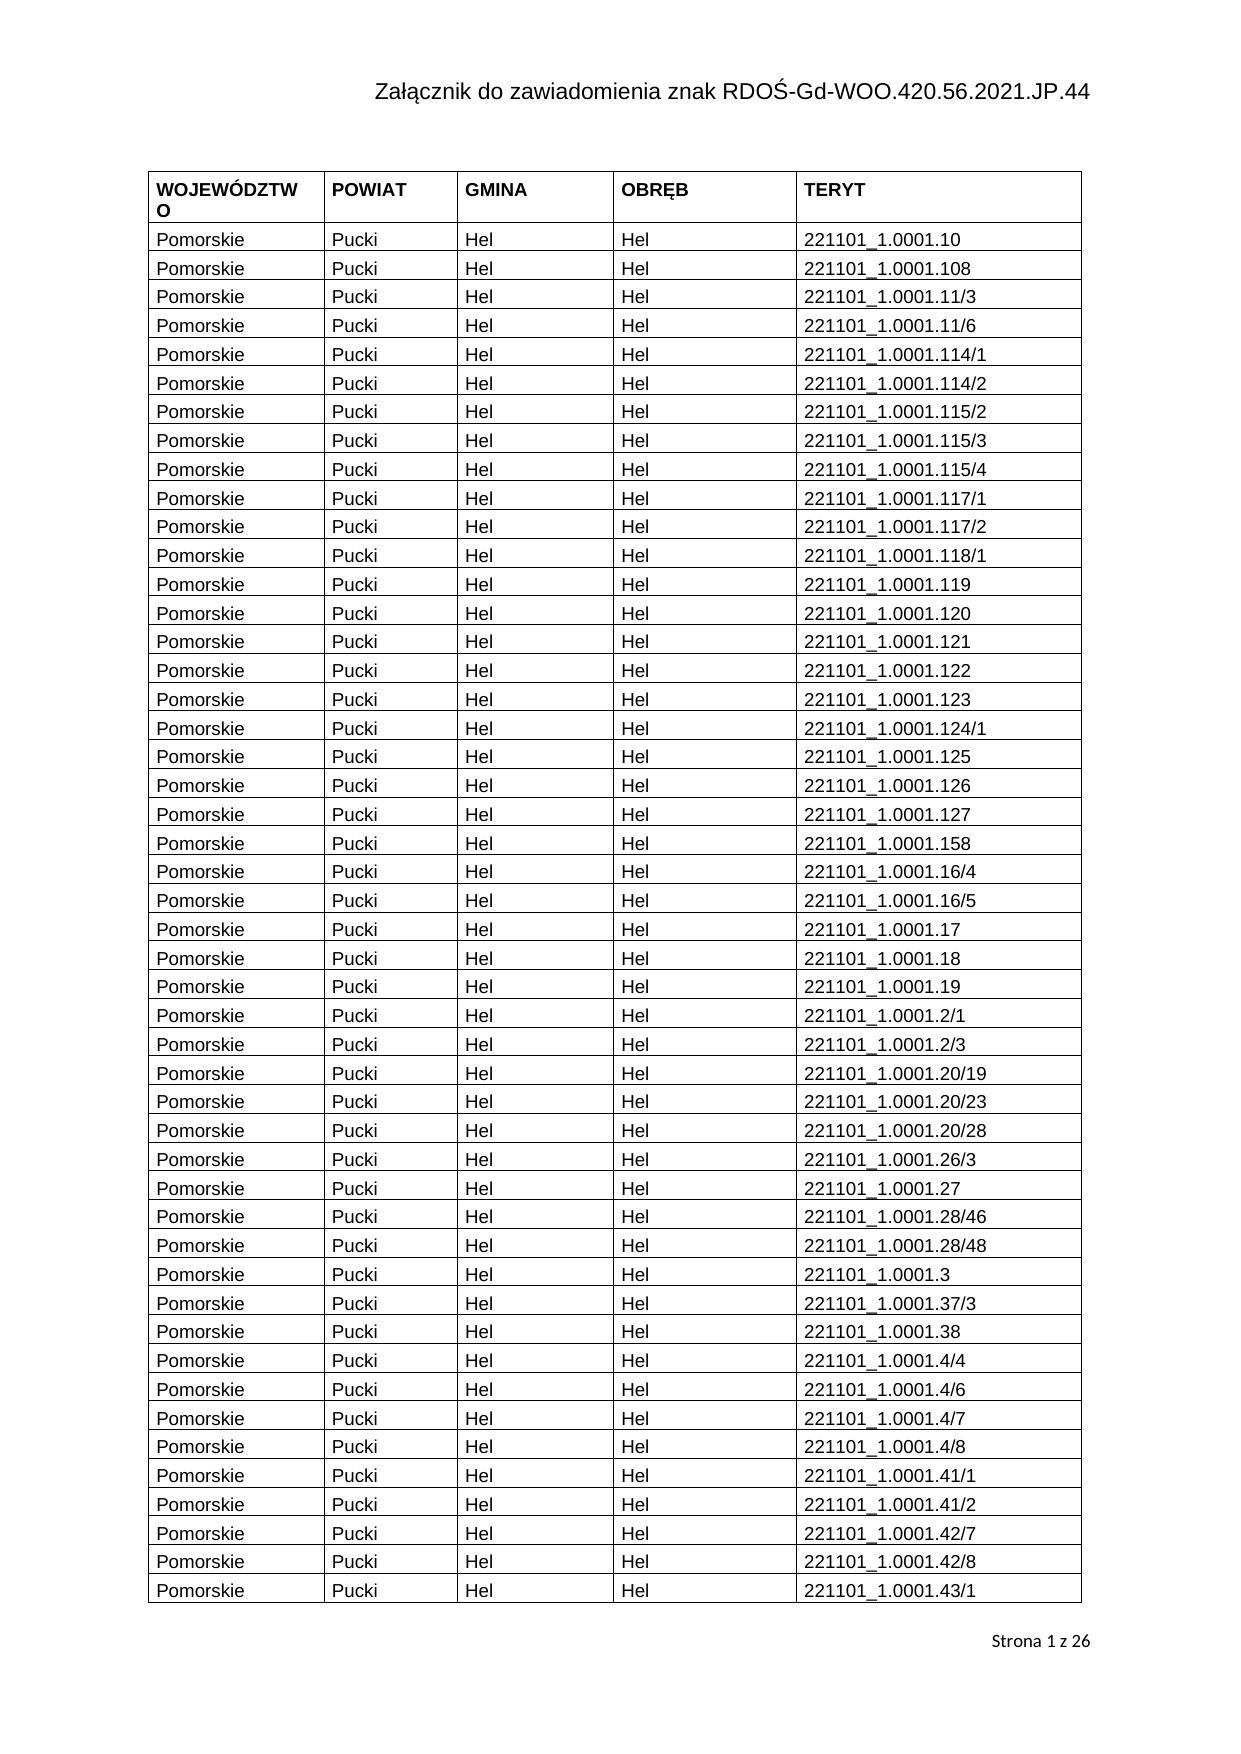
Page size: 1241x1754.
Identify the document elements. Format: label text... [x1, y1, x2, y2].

table_cell 221101_1.0001.124/1 [797, 711, 1081, 739]
table_cell Pomorskie [149, 1545, 324, 1573]
table_cell 221101_1.0001.42/7 [797, 1516, 1081, 1544]
table_cell 221101_1.0001.3 [797, 1258, 1081, 1285]
table_cell Pomorskie [149, 309, 324, 337]
table_cell Pucki [325, 884, 457, 912]
table_cell Hel [614, 1574, 796, 1602]
table_cell Hel [614, 1545, 796, 1573]
table_cell Pomorskie [149, 826, 324, 854]
table_cell 221101_1.0001.2/3 [797, 1028, 1081, 1055]
table_cell Hel [458, 453, 613, 480]
table_cell Pomorskie [149, 1114, 324, 1142]
table_cell Pucki [325, 1488, 457, 1515]
table_cell 221101_1.0001.41/1 [797, 1459, 1081, 1487]
table_cell Pucki [325, 510, 457, 538]
table_cell Pomorskie [149, 223, 324, 250]
table_cell Hel [614, 568, 796, 595]
table_cell Pomorskie [149, 539, 324, 567]
table_cell Pucki [325, 251, 457, 279]
table_cell Hel [614, 999, 796, 1027]
table_cell 221101_1.0001.120 [797, 596, 1081, 624]
table_cell Hel [614, 625, 796, 653]
table_cell Pomorskie [149, 913, 324, 940]
table_cell Pomorskie [149, 1171, 324, 1199]
table_cell Hel [614, 1085, 796, 1113]
table_cell Pomorskie [149, 970, 324, 998]
table_cell Pucki [325, 596, 457, 624]
table_cell Pomorskie [149, 366, 324, 394]
table_cell Hel [458, 1056, 613, 1084]
table_cell Pucki [325, 1258, 457, 1285]
table_cell 221101_1.0001.123 [797, 683, 1081, 710]
table_cell 221101_1.0001.28/48 [797, 1229, 1081, 1257]
table_cell Hel [614, 683, 796, 710]
table_cell Pomorskie [149, 1143, 324, 1170]
table_cell Hel [458, 1401, 613, 1429]
table_cell Hel [458, 309, 613, 337]
table_cell 221101_1.0001.17 [797, 913, 1081, 940]
table_cell Pomorskie [149, 1028, 324, 1055]
table_cell Pomorskie [149, 798, 324, 825]
table_cell Hel [458, 223, 613, 250]
table_cell Hel [458, 1085, 613, 1113]
table_cell Pucki [325, 798, 457, 825]
table_cell Pucki [325, 280, 457, 308]
table_cell 221101_1.0001.117/1 [797, 481, 1081, 509]
table_cell Pomorskie [149, 1373, 324, 1400]
table_cell Pucki [325, 1286, 457, 1314]
table_cell 221101_1.0001.26/3 [797, 1143, 1081, 1170]
table_cell Pucki [325, 1373, 457, 1400]
table_cell 221101_1.0001.43/1 [797, 1574, 1081, 1602]
table_cell Pucki [325, 1574, 457, 1602]
table_cell Hel [458, 769, 613, 797]
table_cell Pomorskie [149, 1085, 324, 1113]
table_cell Hel [614, 913, 796, 940]
table_cell Pomorskie [149, 654, 324, 682]
table_cell Pucki [325, 1028, 457, 1055]
table_cell Pomorskie [149, 625, 324, 653]
table_cell 221101_1.0001.16/4 [797, 855, 1081, 883]
table_cell 221101_1.0001.119 [797, 568, 1081, 595]
table_cell Pucki [325, 309, 457, 337]
table_cell Pomorskie [149, 1229, 324, 1257]
table_cell 221101_1.0001.28/46 [797, 1200, 1081, 1228]
table_cell 221101_1.0001.4/8 [797, 1430, 1081, 1458]
table_cell Hel [458, 424, 613, 452]
table_cell Pucki [325, 395, 457, 423]
table_cell 221101_1.0001.118/1 [797, 539, 1081, 567]
table_cell Hel [614, 941, 796, 969]
table_cell 221101_1.0001.115/4 [797, 453, 1081, 480]
table_cell Pomorskie [149, 1258, 324, 1285]
table_cell Hel [614, 884, 796, 912]
table_cell Hel [458, 1488, 613, 1515]
table_cell Hel [614, 539, 796, 567]
table_cell Hel [614, 1143, 796, 1170]
table_cell Hel [614, 251, 796, 279]
table_cell Hel [614, 711, 796, 739]
table_cell Pomorskie [149, 424, 324, 452]
table_cell Pucki [325, 1056, 457, 1084]
table_cell Pucki [325, 683, 457, 710]
table_cell Pucki [325, 1200, 457, 1228]
table_cell Pucki [325, 223, 457, 250]
table_cell Pucki [325, 338, 457, 365]
table_cell Pucki [325, 1229, 457, 1257]
table_cell 221101_1.0001.4/4 [797, 1344, 1081, 1372]
table_cell Pucki [325, 999, 457, 1027]
table_cell 221101_1.0001.122 [797, 654, 1081, 682]
table_cell Hel [614, 1286, 796, 1314]
table_cell Pomorskie [149, 481, 324, 509]
table_cell Hel [614, 1516, 796, 1544]
table_cell Pomorskie [149, 280, 324, 308]
table_cell Hel [614, 1373, 796, 1400]
table_cell Pucki [325, 539, 457, 567]
table_cell Pomorskie [149, 1430, 324, 1458]
table_cell Hel [458, 338, 613, 365]
table_cell Hel [614, 596, 796, 624]
table_cell Hel [458, 1258, 613, 1285]
table_cell Pomorskie [149, 510, 324, 538]
table_cell Hel [614, 453, 796, 480]
table_cell Pomorskie [149, 1200, 324, 1228]
table_cell Hel [458, 1171, 613, 1199]
table_cell Pomorskie [149, 711, 324, 739]
table_cell Hel [614, 1258, 796, 1285]
table_cell Hel [614, 826, 796, 854]
table_cell Hel [458, 855, 613, 883]
table_cell 221101_1.0001.115/2 [797, 395, 1081, 423]
table_cell Hel [458, 568, 613, 595]
table_cell Hel [458, 625, 613, 653]
table_cell 221101_1.0001.125 [797, 740, 1081, 768]
table_cell Hel [458, 1430, 613, 1458]
table_header WOJEWÓDZTWO [149, 172, 324, 222]
table_cell Hel [614, 1200, 796, 1228]
table_cell Hel [614, 481, 796, 509]
table_cell Pomorskie [149, 1574, 324, 1602]
table_cell 221101_1.0001.11/6 [797, 309, 1081, 337]
table_cell Hel [614, 424, 796, 452]
table_cell Hel [614, 1315, 796, 1343]
table_cell 221101_1.0001.115/3 [797, 424, 1081, 452]
table_cell Pucki [325, 1430, 457, 1458]
table_cell Pomorskie [149, 453, 324, 480]
table_cell 221101_1.0001.117/2 [797, 510, 1081, 538]
table_cell Pomorskie [149, 251, 324, 279]
table_cell Hel [458, 280, 613, 308]
table_cell Hel [458, 510, 613, 538]
table_cell Hel [614, 510, 796, 538]
table_cell Hel [458, 884, 613, 912]
table_cell Pomorskie [149, 1516, 324, 1544]
table_cell Hel [614, 654, 796, 682]
table_cell Pucki [325, 424, 457, 452]
table_cell Hel [614, 1171, 796, 1199]
table_cell Hel [458, 1459, 613, 1487]
table_cell Hel [458, 1286, 613, 1314]
table_cell Hel [458, 596, 613, 624]
table_cell 221101_1.0001.16/5 [797, 884, 1081, 912]
table_cell 221101_1.0001.114/1 [797, 338, 1081, 365]
table_cell Pucki [325, 941, 457, 969]
table_cell Pomorskie [149, 1286, 324, 1314]
table_cell Pucki [325, 769, 457, 797]
table_cell Hel [458, 970, 613, 998]
table_cell Pucki [325, 453, 457, 480]
table_cell Pucki [325, 1401, 457, 1429]
table_cell Hel [458, 1200, 613, 1228]
table_cell 221101_1.0001.108 [797, 251, 1081, 279]
table_cell Pucki [325, 1516, 457, 1544]
table_cell Pucki [325, 1171, 457, 1199]
table_cell Hel [458, 826, 613, 854]
table_cell Hel [614, 366, 796, 394]
table_cell Hel [614, 1488, 796, 1515]
table_cell Pomorskie [149, 568, 324, 595]
table_cell Hel [458, 999, 613, 1027]
table_cell Hel [614, 309, 796, 337]
table_cell Hel [458, 1315, 613, 1343]
table_cell Hel [458, 1545, 613, 1573]
table_cell Pucki [325, 366, 457, 394]
table_cell Hel [458, 395, 613, 423]
table_cell Pomorskie [149, 596, 324, 624]
table_cell Pomorskie [149, 769, 324, 797]
table_cell 221101_1.0001.10 [797, 223, 1081, 250]
table_cell 221101_1.0001.114/2 [797, 366, 1081, 394]
table_cell 221101_1.0001.127 [797, 798, 1081, 825]
table_cell Hel [458, 941, 613, 969]
table_cell Pomorskie [149, 395, 324, 423]
table_cell 221101_1.0001.158 [797, 826, 1081, 854]
table_cell Pomorskie [149, 1459, 324, 1487]
table_cell Pomorskie [149, 1401, 324, 1429]
table_cell Pucki [325, 711, 457, 739]
table_cell Pucki [325, 1344, 457, 1372]
table_cell 221101_1.0001.18 [797, 941, 1081, 969]
table_cell Hel [614, 855, 796, 883]
table_cell Pomorskie [149, 1488, 324, 1515]
table_cell Hel [614, 970, 796, 998]
table_cell 221101_1.0001.4/7 [797, 1401, 1081, 1429]
table_cell Pomorskie [149, 1056, 324, 1084]
table_cell Hel [458, 366, 613, 394]
table_cell 221101_1.0001.126 [797, 769, 1081, 797]
table_cell Pomorskie [149, 1315, 324, 1343]
table_header POWIAT [325, 172, 457, 222]
table_cell Hel [614, 1028, 796, 1055]
table_cell Hel [614, 395, 796, 423]
table_cell Pucki [325, 826, 457, 854]
table_cell Hel [458, 654, 613, 682]
table_cell 221101_1.0001.19 [797, 970, 1081, 998]
table_cell 221101_1.0001.27 [797, 1171, 1081, 1199]
table_cell 221101_1.0001.20/19 [797, 1056, 1081, 1084]
table_cell Pomorskie [149, 338, 324, 365]
table_cell Hel [614, 1344, 796, 1372]
table_cell Hel [614, 1459, 796, 1487]
table_cell Hel [458, 1114, 613, 1142]
table_cell Pucki [325, 1143, 457, 1170]
table_cell Hel [458, 683, 613, 710]
table_cell Pucki [325, 1545, 457, 1573]
table_cell Hel [458, 913, 613, 940]
table_cell Pucki [325, 740, 457, 768]
table_cell Pomorskie [149, 1344, 324, 1372]
table_cell Pucki [325, 970, 457, 998]
table_cell Hel [614, 1401, 796, 1429]
table_header GMINA [458, 172, 613, 222]
table_cell Hel [614, 798, 796, 825]
table_cell Pomorskie [149, 999, 324, 1027]
table_cell Hel [614, 1114, 796, 1142]
table_cell Pucki [325, 1459, 457, 1487]
table_cell Pucki [325, 855, 457, 883]
table_cell Hel [458, 1028, 613, 1055]
table_cell Pucki [325, 481, 457, 509]
table_cell Hel [614, 1430, 796, 1458]
table_cell Hel [458, 251, 613, 279]
table_cell Hel [614, 740, 796, 768]
table_header OBRĘB [614, 172, 796, 222]
table_cell Hel [614, 338, 796, 365]
table_cell Hel [458, 1373, 613, 1400]
table_cell 221101_1.0001.20/28 [797, 1114, 1081, 1142]
table_cell Pucki [325, 625, 457, 653]
table_cell Hel [458, 711, 613, 739]
table_cell Hel [458, 1229, 613, 1257]
table_cell 221101_1.0001.121 [797, 625, 1081, 653]
table_cell Hel [458, 1344, 613, 1372]
table_cell Hel [614, 223, 796, 250]
table_cell Hel [458, 539, 613, 567]
table_cell 221101_1.0001.38 [797, 1315, 1081, 1343]
table_cell Hel [458, 1143, 613, 1170]
table_cell Pucki [325, 568, 457, 595]
table_cell 221101_1.0001.2/1 [797, 999, 1081, 1027]
table_cell Pomorskie [149, 855, 324, 883]
table_cell Pomorskie [149, 941, 324, 969]
table_cell Hel [458, 740, 613, 768]
table_cell Pucki [325, 654, 457, 682]
table_cell Pucki [325, 1085, 457, 1113]
table_cell Hel [458, 1574, 613, 1602]
table_cell Hel [458, 1516, 613, 1544]
table_cell 221101_1.0001.42/8 [797, 1545, 1081, 1573]
table_cell Hel [458, 481, 613, 509]
table_cell 221101_1.0001.20/23 [797, 1085, 1081, 1113]
table_cell Pomorskie [149, 740, 324, 768]
table_cell Hel [614, 280, 796, 308]
table_cell Hel [458, 798, 613, 825]
table_cell Pucki [325, 1114, 457, 1142]
table_cell Pucki [325, 1315, 457, 1343]
table_cell 221101_1.0001.37/3 [797, 1286, 1081, 1314]
table_cell Pomorskie [149, 683, 324, 710]
table_cell 221101_1.0001.11/3 [797, 280, 1081, 308]
table_cell Hel [614, 1056, 796, 1084]
table_cell 221101_1.0001.4/6 [797, 1373, 1081, 1400]
table_cell Hel [614, 1229, 796, 1257]
table_cell Pomorskie [149, 884, 324, 912]
table_header TERYT [797, 172, 1081, 222]
table_cell Pucki [325, 913, 457, 940]
table_cell Hel [614, 769, 796, 797]
table_cell 221101_1.0001.41/2 [797, 1488, 1081, 1515]
